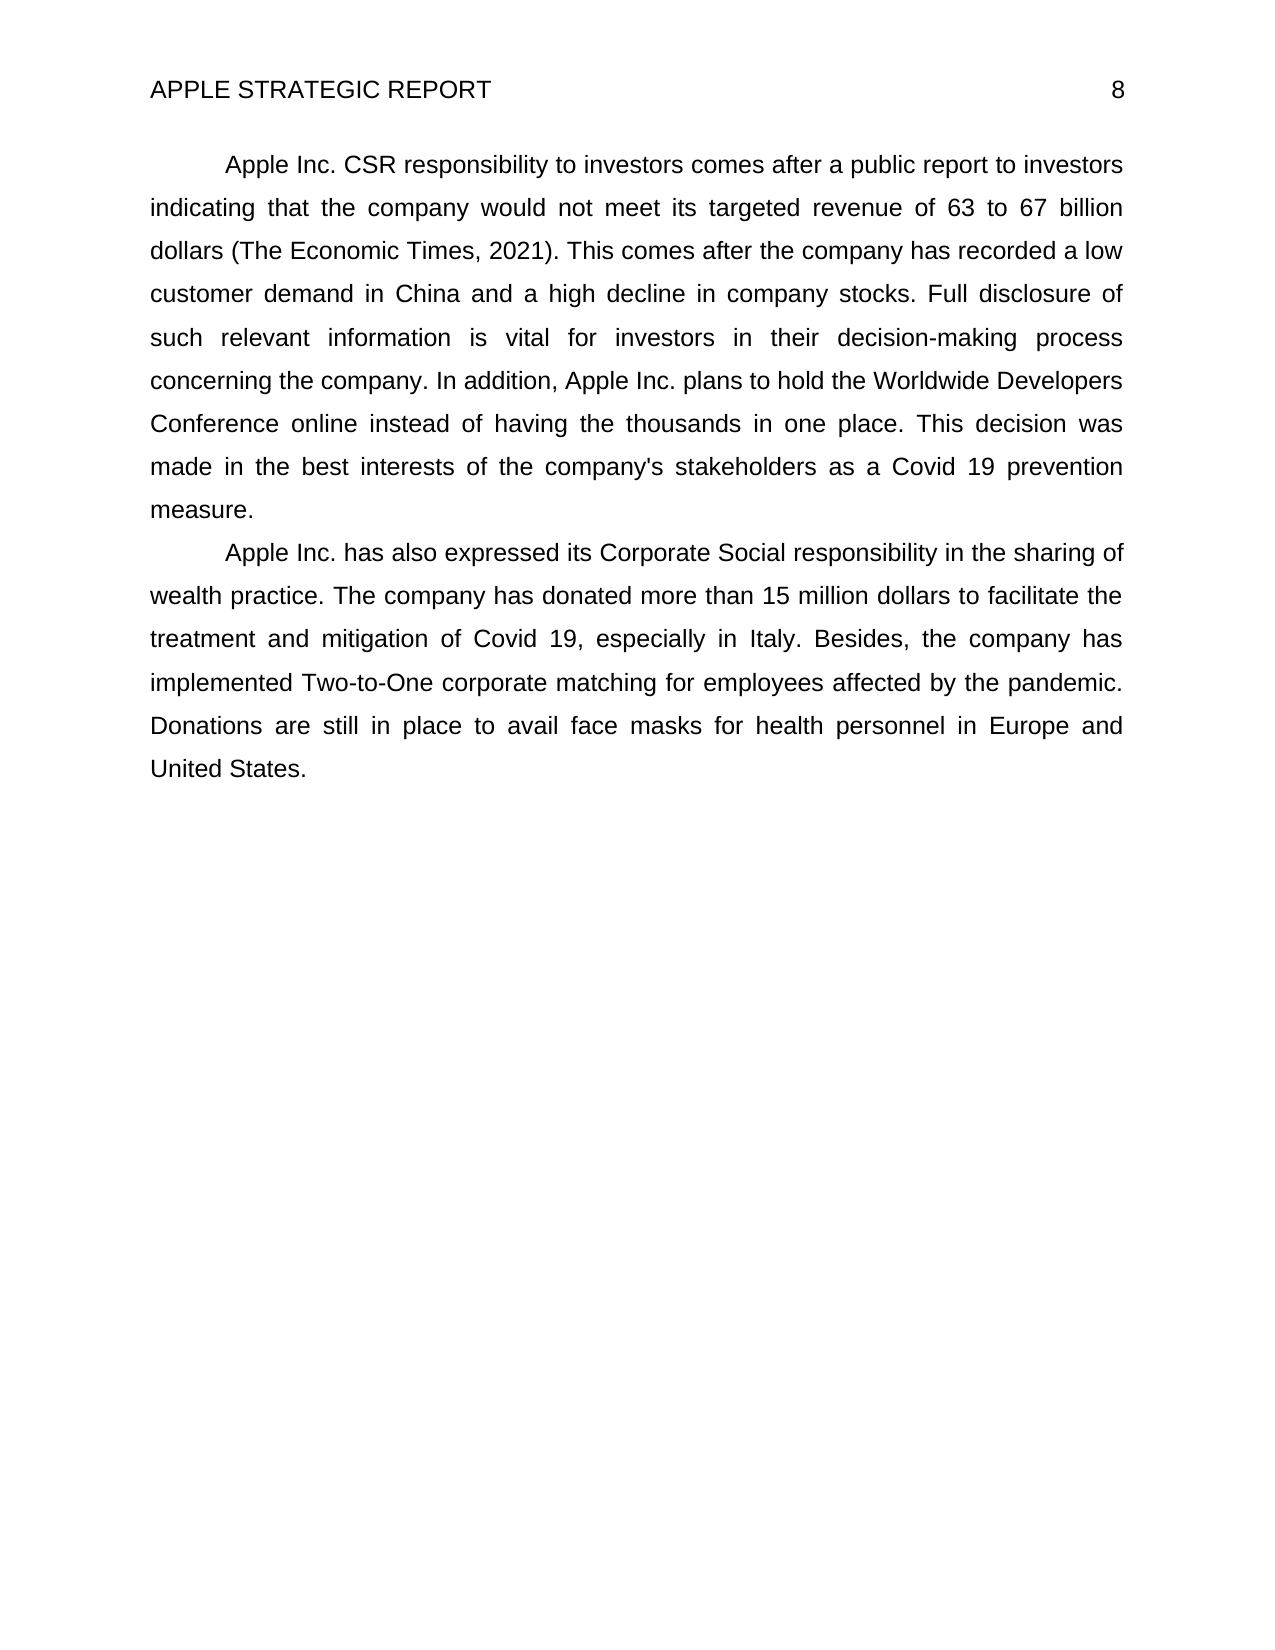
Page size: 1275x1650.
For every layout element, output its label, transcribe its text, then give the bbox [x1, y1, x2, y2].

text Apple Inc. has also expressed its Corporate Social responsibility in the sharing of wealth practice. The company has donated more than 15 million dollars to facilitate the treatment and mitigation of Covid 19, especially in Italy. Besides, the company has implemented Two-to-One corporate matching for employees affected by the pandemic. Donations are still in place to avail face masks for health personnel in Europe and United States. [150, 538, 1125, 782]
text Apple Inc. CSR responsibility to investors comes after a public report to investors indicating that the company would not meet its targeted revenue of 63 to 67 billion dollars (The Economic Times, 2021). This comes after the company has recorded a low customer demand in China and a high decline in company stocks. Full disclosure of such relevant information is vital for investors in their decision-making process concerning the company. In addition, Apple Inc. plans to hold the Worldwide Developers Conference online instead of having the thousands in one place. This decision was made in the best interests of the company's stakeholders as a Covid 19 prevention measure. [150, 150, 1125, 524]
